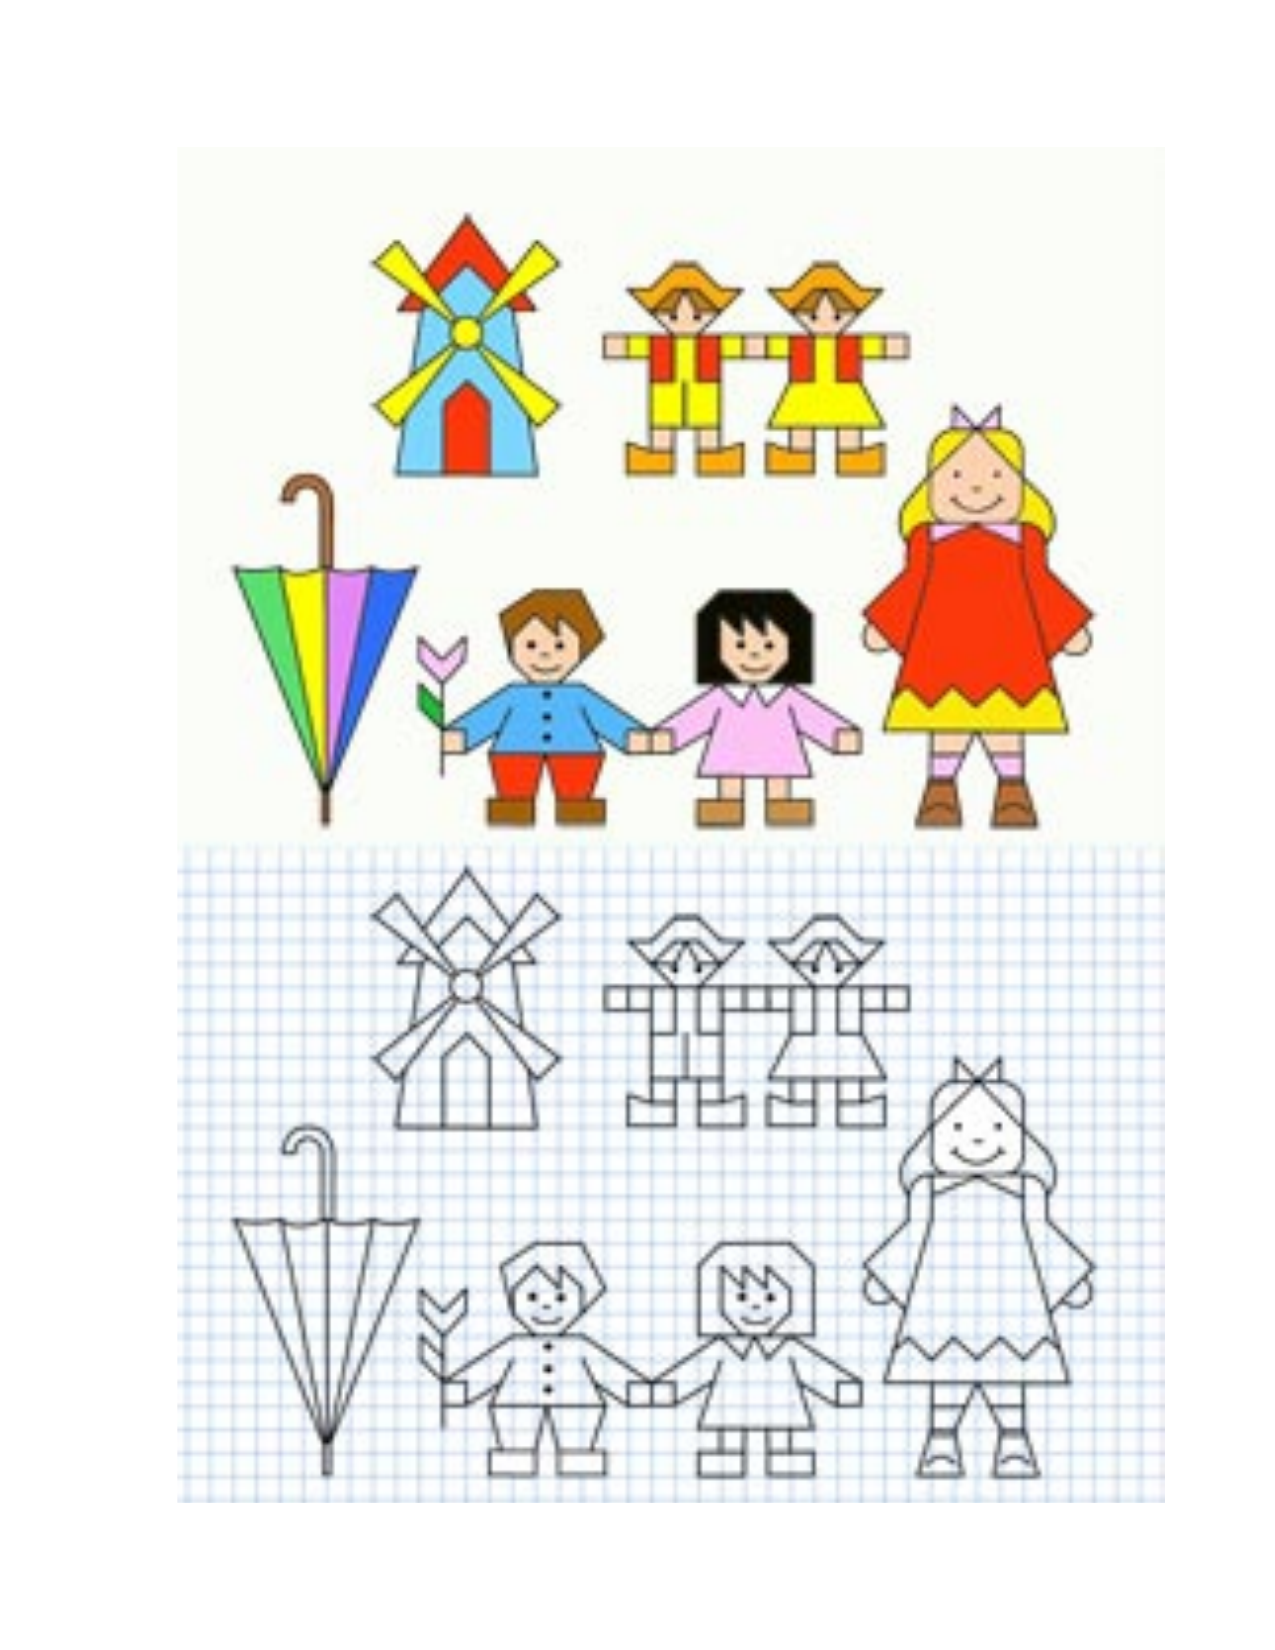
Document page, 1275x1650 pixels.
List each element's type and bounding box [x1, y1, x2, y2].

picture [177, 147, 1165, 1503]
